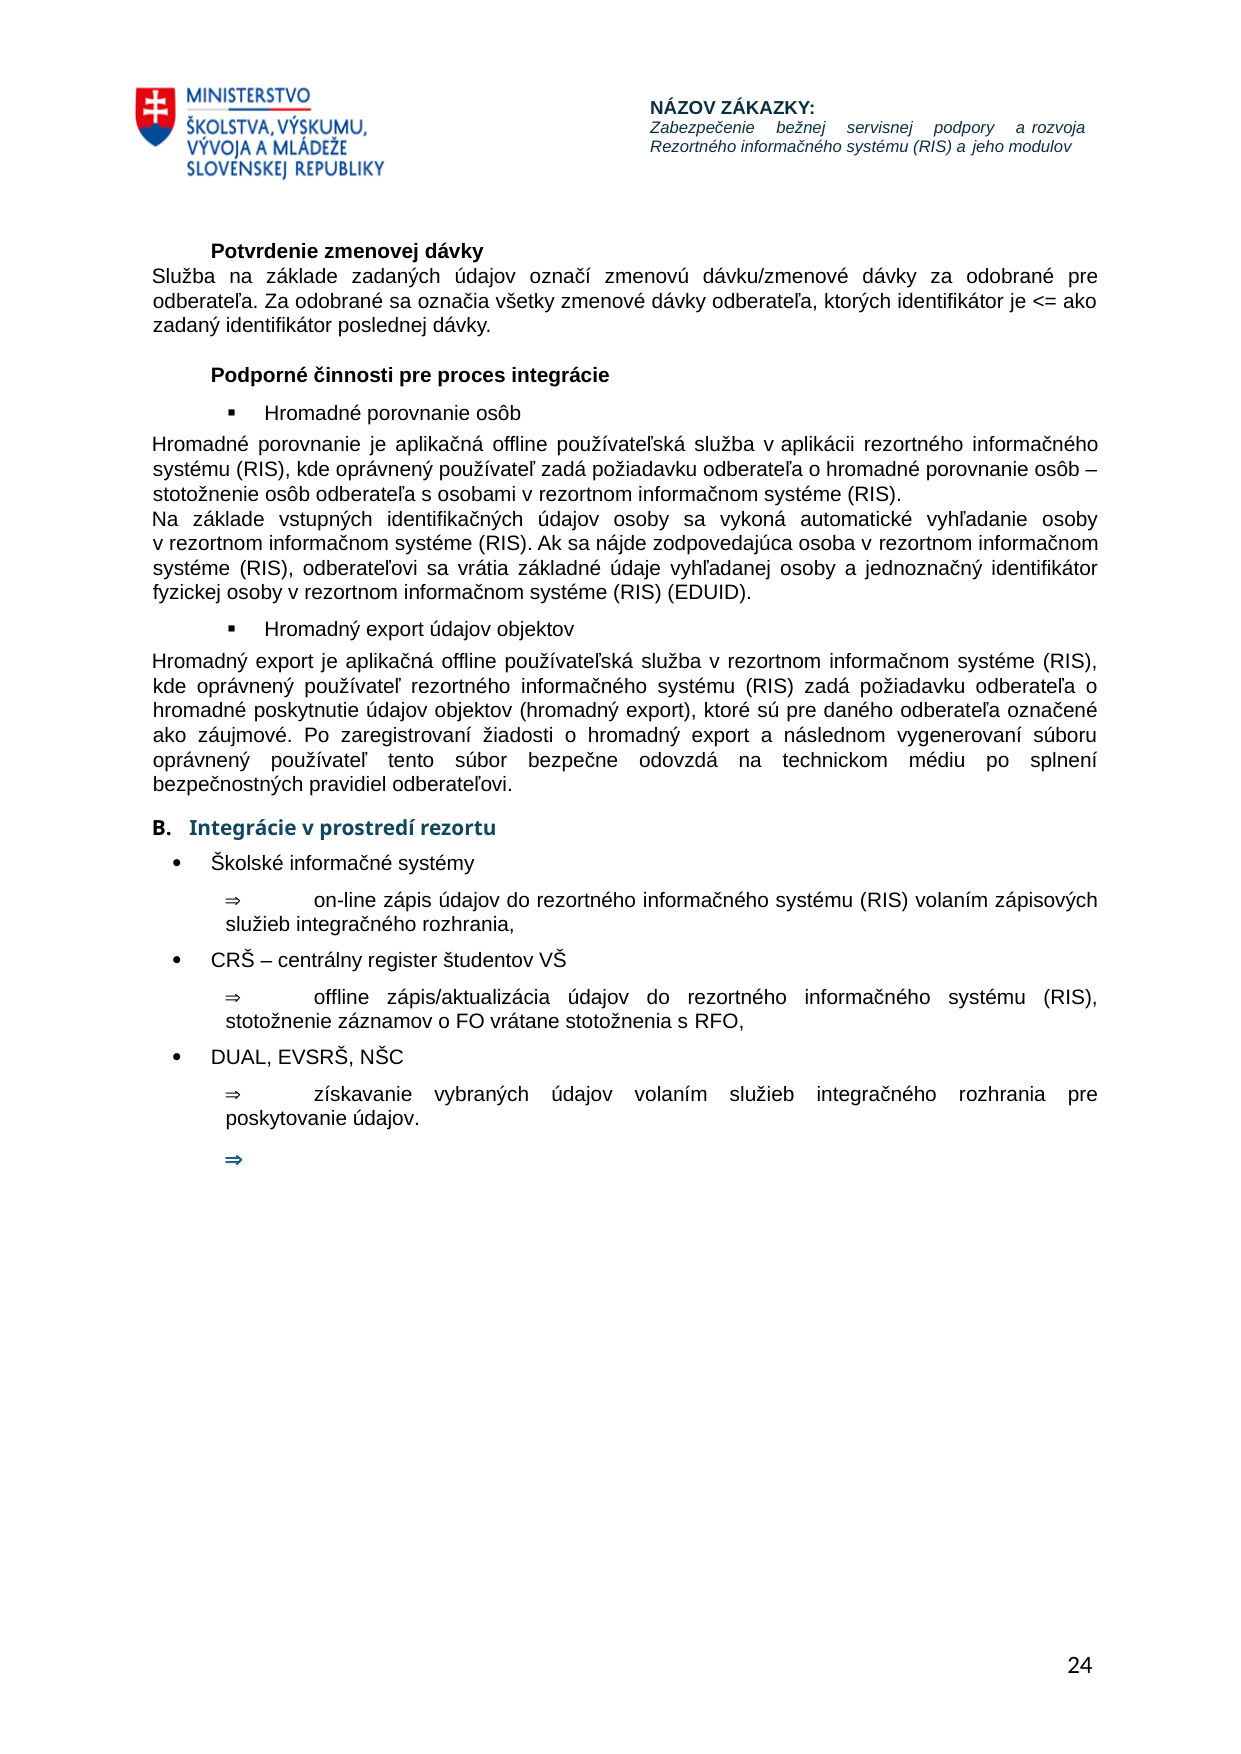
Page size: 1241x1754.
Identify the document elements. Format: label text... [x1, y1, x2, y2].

list získavanie vybraných údajov volaním služieb integračného rozhrania pre poskytovanie údajov. [224, 1082, 1099, 1129]
text Potvrdenie zmenovej dávky [197, 239, 1099, 263]
list Školské informačné systémy [173, 851, 1099, 875]
list CRŠ – centrálny register študentov VŠ [173, 948, 1099, 972]
text Hromadné porovnanie je aplikačná offline používateľská služba v aplikácii rezortného informačného systému (RIS), kde oprávnený používateľ zadá požiadavku odberateľa o hromadné porovnanie osôb – stotožnenie osôb odberateľa s osobami v rezortnom informačnom systéme (RIS). [152, 432, 1099, 505]
list on-line zápis údajov do rezortného informačného systému (RIS) volaním zápisových služieb integračného rozhrania, [224, 887, 1099, 935]
list Hromadné porovnanie osôb [227, 400, 1099, 424]
picture [133, 75, 395, 190]
subtitle Integrácie v prostredí rezortu [152, 813, 1099, 842]
list offline zápis/aktualizácia údajov do rezortného informačného systému (RIS), stotožnenie záznamov o FO vrátane stotožnenia s RFO, [224, 984, 1099, 1032]
text Hromadný export je aplikačná offline používateľská služba v rezortnom informačnom systéme (RIS), kde oprávnený používateľ rezortného informačného systému (RIS) zadá požiadavku odberateľa o hromadné poskytnutie údajov objektov (hromadný export), ktoré sú pre daného odberateľa označené ako záujmové. Po zaregistrovaní žiadosti o hromadný export a následnom vygenerovaní súboru oprávnený používateľ tento súbor bezpečne odovzdá na technickom médiu po splnení bezpečnostných pravidiel odberateľovi. [152, 649, 1099, 796]
list Hromadný export údajov objektov [227, 617, 1099, 641]
list DUAL, EVSRŠ, NŠC [173, 1045, 1099, 1069]
text Služba na základe zadaných údajov označí zmenovú dávku/zmenové dávky za odobrané pre odberateľa. Za odobrané sa označia všetky zmenové dávky odberateľa, ktorých identifikátor je <= ako zadaný identifikátor poslednej dávky. [152, 264, 1099, 337]
text Podporné činnosti pre proces integrácie [197, 363, 1099, 387]
text Na základe vstupných identifikačných údajov osoby sa vykoná automatické vyhľadanie osoby v rezortnom informačnom systéme (RIS). Ak sa nájde zodpovedajúca osoba v rezortnom informačnom systéme (RIS), odberateľovi sa vrátia základné údaje vyhľadanej osoby a jednoznačný identifikátor fyzickej osoby v rezortnom informačnom systéme (RIS) (EDUID). [152, 506, 1099, 604]
